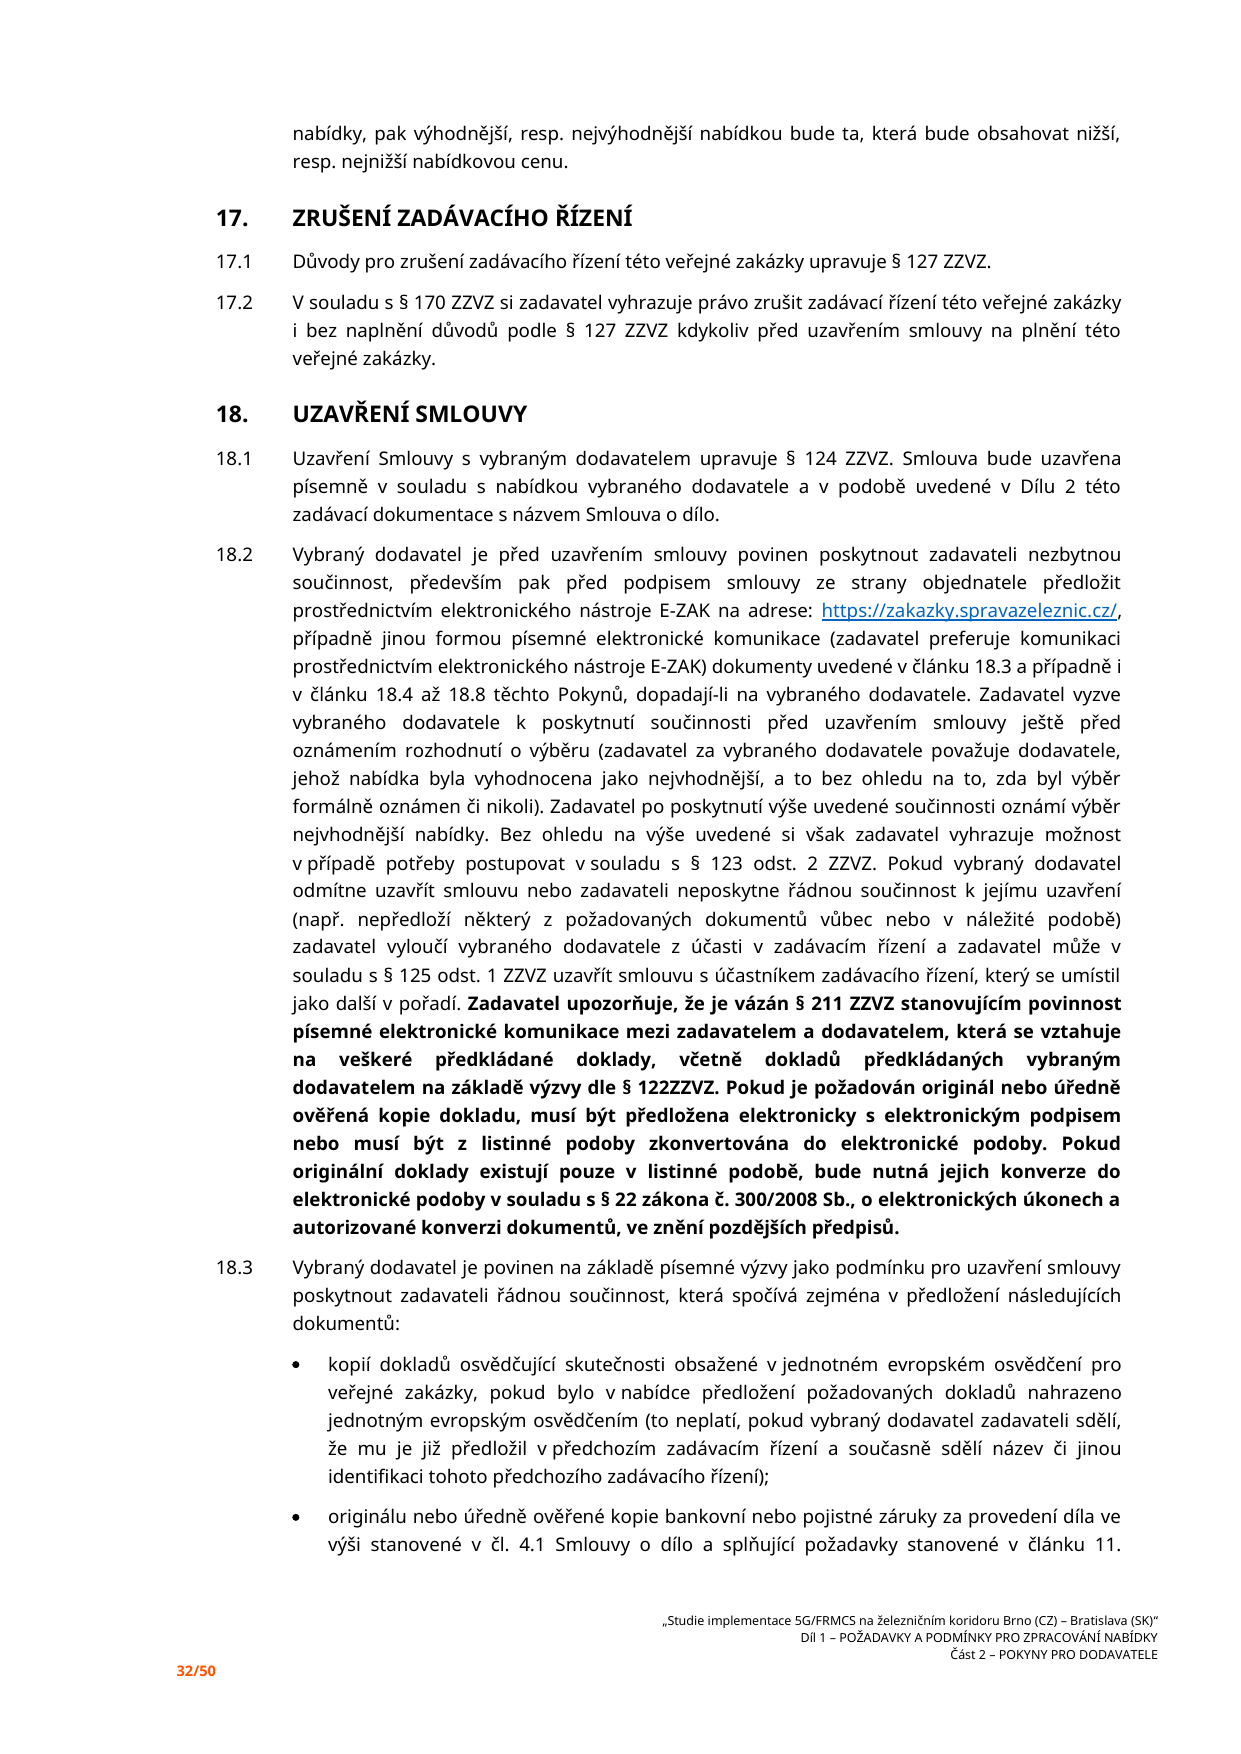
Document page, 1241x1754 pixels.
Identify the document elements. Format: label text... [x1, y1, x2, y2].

text Vybraný dodavatel je před uzavřením smlouvy povinen poskytnout zadavateli nezbytnou součinnost, především pak před podpisem smlouvy ze strany objednatele předložit prostřednictvím elektronického nástroje E-ZAK na adrese: https://zakazky.spravazeleznic.cz/, případně jinou formou písemné elektronické komunikace (zadavatel preferuje komunikaci prostřednictvím elektronického nástroje E-ZAK) dokumenty uvedené v článku 18.3 a případně i v článku 18.4 až 18.8 těchto Pokynů, dopadají-li na vybraného dodavatele. Zadavatel vyzve vybraného dodavatele k poskytnutí součinnosti před uzavřením smlouvy ještě před oznámením rozhodnutí o výběru (zadavatel za vybraného dodavatele považuje dodavatele, jehož nabídka byla vyhodnocena jako nejvhodnější, a to bez ohledu na to, zda byl výběr formálně oznámen či nikoli). Zadavatel po poskytnutí výše uvedené součinnosti oznámí výběr nejvhodnější nabídky. Bez ohledu na výše uvedené si však zadavatel vyhrazuje možnost v případě potřeby postupovat v souladu s § 123 odst. 2 ZZVZ. Pokud vybraný dodavatel odmítne uzavřít smlouvu nebo zadavateli neposkytne řádnou součinnost k jejímu uzavření (např. nepředloží některý z požadovaných dokumentů vůbec nebo v náležité podobě) zadavatel vyloučí vybraného dodavatele z účasti v zadávacím řízení a zadavatel může v souladu s § 125 odst. 1 ZZVZ uzavřít smlouvu s účastníkem zadávacího řízení, který se umístil jako další v pořadí. Zadavatel upozorňuje, že je vázán § 211 ZZVZ stanovujícím povinnost písemné elektronické komunikace mezi zadavatelem a dodavatelem, která se vztahuje na veškeré předkládané doklady, včetně dokladů předkládaných vybraným dodavatelem na základě výzvy dle § 122ZZVZ. Pokud je požadován originál nebo úředně ověřená kopie dokladu, musí být předložena elektronicky s elektronickým podpisem nebo musí být z listinné podoby zkonvertována do elektronické podoby. Pokud originální doklady existují pouze v listinné podobě, bude nutná jejich konverze do elektronické podoby v souladu s § 22 zákona č. 300/2008 Sb., o elektronických úkonech a autorizované konverzi dokumentů, ve znění pozdějších předpisů. [216, 542, 1122, 1239]
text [292, 1504, 1122, 1557]
text kopií dokladů osvědčující skutečnosti obsažené v jednotném evropském osvědčení pro veřejné zakázky, pokud bylo v nabídce předložení požadovaných dokladů nahrazeno jednotným evropským osvědčením (to neplatí, pokud vybraný dodavatel zadavateli sdělí, že mu je již předložil v předchozím zadávacím řízení a současně sdělí název či jinou identifikaci tohoto předchozího zadávacího řízení); [292, 1351, 1122, 1489]
text ZRUŠENÍ ZADÁVACÍHO ŘÍZENÍ [216, 202, 1122, 233]
text UZAVŘENÍ SMLOUVY [216, 398, 1122, 429]
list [292, 121, 1122, 174]
text Uzavření Smlouvy s vybraným dodavatelem upravuje § 124 ZZVZ. Smlouva bude uzavřena písemně v souladu s nabídkou vybraného dodavatele a v podobě uvedené v Dílu 2 této zadávací dokumentace s názvem Smlouva o dílo. [216, 445, 1122, 527]
text Vybraný dodavatel je povinen na základě písemné výzvy jako podmínku pro uzavření smlouvy poskytnout zadavateli řádnou součinnost, která spočívá zejména v předložení následujících dokumentů: [216, 1254, 1122, 1336]
text Důvody pro zrušení zadávacího řízení této veřejné zakázky upravuje § 127 ZZVZ. [216, 248, 1122, 274]
text V souladu s § 170 ZZVZ si zadavatel vyhrazuje právo zrušit zadávací řízení této veřejné zakázky i bez naplnění důvodů podle § 127 ZZVZ kdykoliv před uzavřením smlouvy na plnění této veřejné zakázky. [216, 289, 1122, 371]
